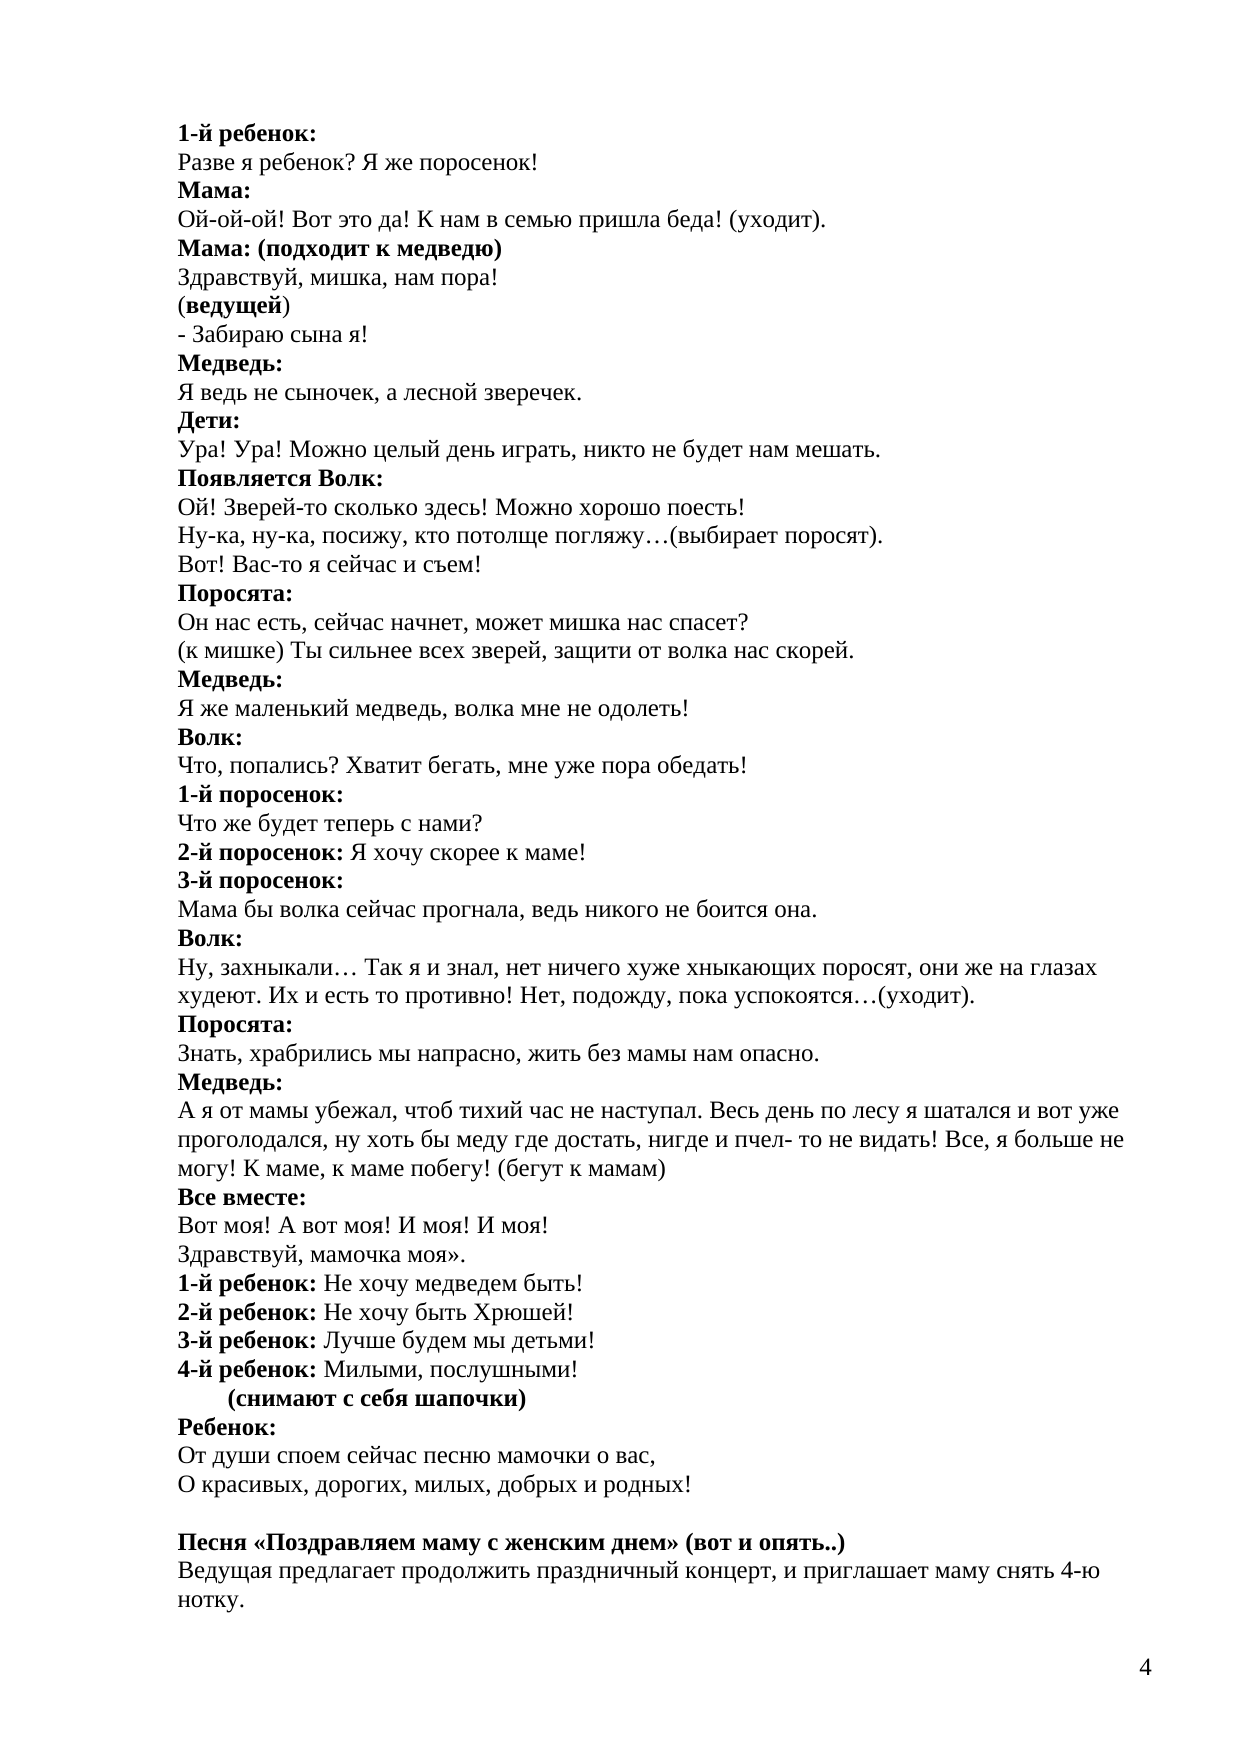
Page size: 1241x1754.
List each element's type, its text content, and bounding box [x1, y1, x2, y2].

text 1-й поросенок: [177, 779, 1152, 808]
text 3-й ребенок: Лучше будем мы детьми! [177, 1326, 1152, 1354]
text Все вместе: [177, 1182, 1152, 1211]
text 4-й ребенок: Милыми, послушными! [177, 1354, 1152, 1383]
text Я же маленький медведь, волка мне не одолеть! [177, 693, 1152, 722]
text Я ведь не сыночек, а лесной зверечек. [177, 377, 1152, 406]
text 2-й ребенок: Не хочу быть Хрюшей! [177, 1297, 1152, 1326]
text А я от мамы убежал, чтоб тихий час не наступал. Весь день по лесу я шатался и вот уже проголодался, ну хоть бы меду где достать, нигде и пчел- то не видать! Все, я больше не могу! К маме, к маме побегу! (бегут к мамам) [177, 1096, 1152, 1182]
text Знать, храбрились мы напрасно, жить без мамы нам опасно. [177, 1038, 1152, 1067]
text От души споем сейчас песню мамочки о вас, [177, 1441, 1152, 1469]
text Песня «Поздравляем маму с женским днем» (вот и опять..) [177, 1527, 1152, 1556]
text Ну-ка, ну-ка, посижу, кто потолще погляжу…(выбирает поросят). [177, 521, 1152, 549]
text Мама: (подходит к медведю) [177, 233, 1152, 262]
text Что же будет теперь с нами? [177, 808, 1152, 837]
text Медведь: [177, 348, 1152, 377]
text Мама: [177, 176, 1152, 204]
text Вот моя! А вот моя! И моя! И моя! [177, 1211, 1152, 1239]
text (к мишке) Ты сильнее всех зверей, защити от волка нас скорей. [177, 636, 1152, 664]
text 1-й ребенок: [177, 118, 1152, 147]
text О красивых, дорогих, милых, добрых и родных! [177, 1469, 1152, 1498]
text Появляется Волк: [177, 463, 1152, 492]
text Волк: [177, 923, 1152, 952]
text (ведущей) [177, 291, 1152, 319]
text Медведь: [177, 664, 1152, 693]
text Ой! Зверей-то сколько здесь! Можно хорошо поесть! [177, 492, 1152, 521]
text Дети: [177, 406, 1152, 434]
text - Забираю сына я! [177, 319, 1152, 348]
text Здравствуй, мамочка моя». [177, 1239, 1152, 1268]
text Волк: [177, 722, 1152, 751]
text Он нас есть, сейчас начнет, может мишка нас спасет? [177, 607, 1152, 636]
text Поросята: [177, 578, 1152, 607]
text Мама бы волка сейчас прогнала, ведь никого не боится она. [177, 894, 1152, 923]
text Поросята: [177, 1009, 1152, 1038]
text Что, попались? Хватит бегать, мне уже пора обедать! [177, 751, 1152, 779]
text 3-й поросенок: [177, 866, 1152, 894]
text Ну, захныкали… Так я и знал, нет ничего хуже хныкающих поросят, они же на глазах худеют. Их и есть то противно! Нет, подожду, пока успокоятся…(уходит). [177, 952, 1152, 1009]
text Разве я ребенок? Я же поросенок! [177, 147, 1152, 176]
text 1-й ребенок: Не хочу медведем быть! [177, 1268, 1152, 1297]
text Здравствуй, мишка, нам пора! [177, 262, 1152, 291]
text Ой-ой-ой! Вот это да! К нам в семью пришла беда! (уходит). [177, 204, 1152, 233]
text (снимают с себя шапочки) [177, 1383, 1152, 1412]
text 2-й поросенок: Я хочу скорее к маме! [177, 837, 1152, 866]
text Ура! Ура! Можно целый день играть, никто не будет нам мешать. [177, 434, 1152, 463]
text Вот! Вас-то я сейчас и съем! [177, 549, 1152, 578]
text Ребенок: [177, 1412, 1152, 1441]
text Ведущая предлагает продолжить праздничный концерт, и приглашает маму снять 4-ю нотку. [177, 1556, 1152, 1613]
text Медведь: [177, 1067, 1152, 1096]
